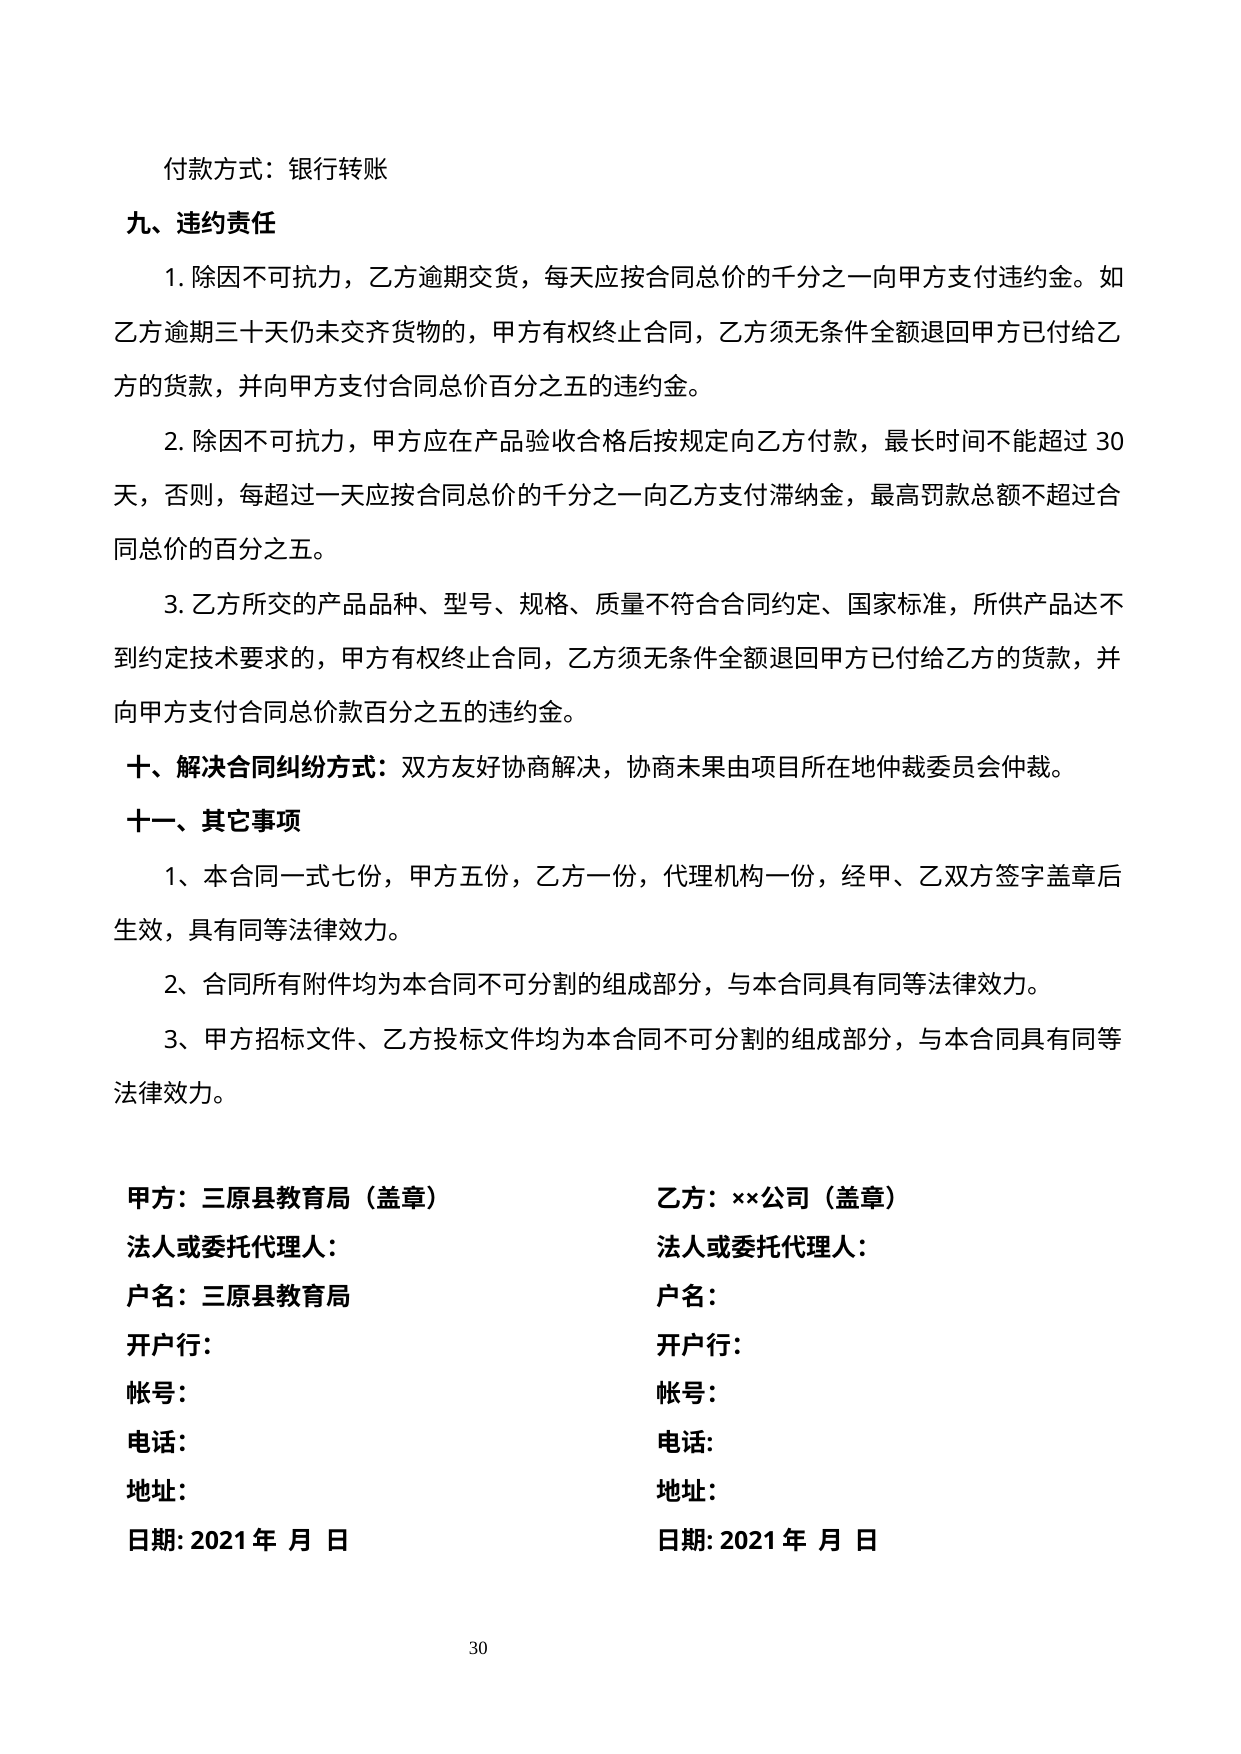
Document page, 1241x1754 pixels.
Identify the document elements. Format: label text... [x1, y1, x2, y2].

table_cell 电话： [115, 1423, 645, 1471]
table_cell 帐号： [115, 1374, 645, 1423]
text 1. 除因不可抗力，乙方逾期交货，每天应按合同总价的千分之一向甲方支付违约金。如乙方逾期三十天仍未交齐货物的，甲方有权终止合同，乙方须无条件全额退回甲方已付给乙方的货款，并向甲方支付合同总价百分之五的违约金。 [113, 258, 1124, 403]
text 1、本合同一式七份，甲方五份，乙方一份，代理机构一份，经甲、乙双方签字盖章后生效，具有同等法律效力。 [113, 856, 1124, 947]
text 十一、其它事项 [113, 802, 1124, 838]
table_cell 法人或委托代理人： [645, 1228, 1059, 1276]
text 付款方式：银行转账 [113, 149, 1124, 185]
table_cell 开户行： [115, 1325, 645, 1374]
table_header 甲方：三原县教育局（盖章） [115, 1179, 645, 1228]
table_cell 户名：三原县教育局 [115, 1276, 645, 1325]
text 九、违约责任 [113, 203, 1124, 240]
text 2、合同所有附件均为本合同不可分割的组成部分，与本合同具有同等法律效力。 [113, 965, 1124, 1001]
table_cell 日期: 2021年 月 日 [645, 1520, 1059, 1569]
table_cell 户名： [645, 1276, 1059, 1325]
text 3、甲方招标文件、乙方投标文件均为本合同不可分割的组成部分，与本合同具有同等法律效力。 [113, 1019, 1124, 1110]
table_cell 帐号： [645, 1374, 1059, 1423]
table_cell 开户行： [645, 1325, 1059, 1374]
table_cell 日期: 2021年 月 日 [115, 1520, 645, 1569]
table_cell 法人或委托代理人： [115, 1228, 645, 1276]
table_header 乙方：××公司（盖章） [645, 1179, 1059, 1228]
table_cell 地址： [115, 1471, 645, 1520]
text 2. 除因不可抗力，甲方应在产品验收合格后按规定向乙方付款，最长时间不能超过30天，否则，每超过一天应按合同总价的千分之一向乙方支付滞纳金，最高罚款总额不超过合同总价的百分之五。 [113, 421, 1124, 566]
text 十、解决合同纠纷方式：双方友好协商解决，协商未果由项目所在地仲裁委员会仲裁。 [113, 747, 1124, 783]
text 3. 乙方所交的产品品种、型号、规格、质量不符合合同约定、国家标准，所供产品达不到约定技术要求的，甲方有权终止合同，乙方须无条件全额退回甲方已付给乙方的货款，并向甲方支付合同总价款百分之五的违约金。 [113, 584, 1124, 729]
table_cell 地址： [645, 1471, 1059, 1520]
table_cell 电话: [645, 1423, 1059, 1471]
